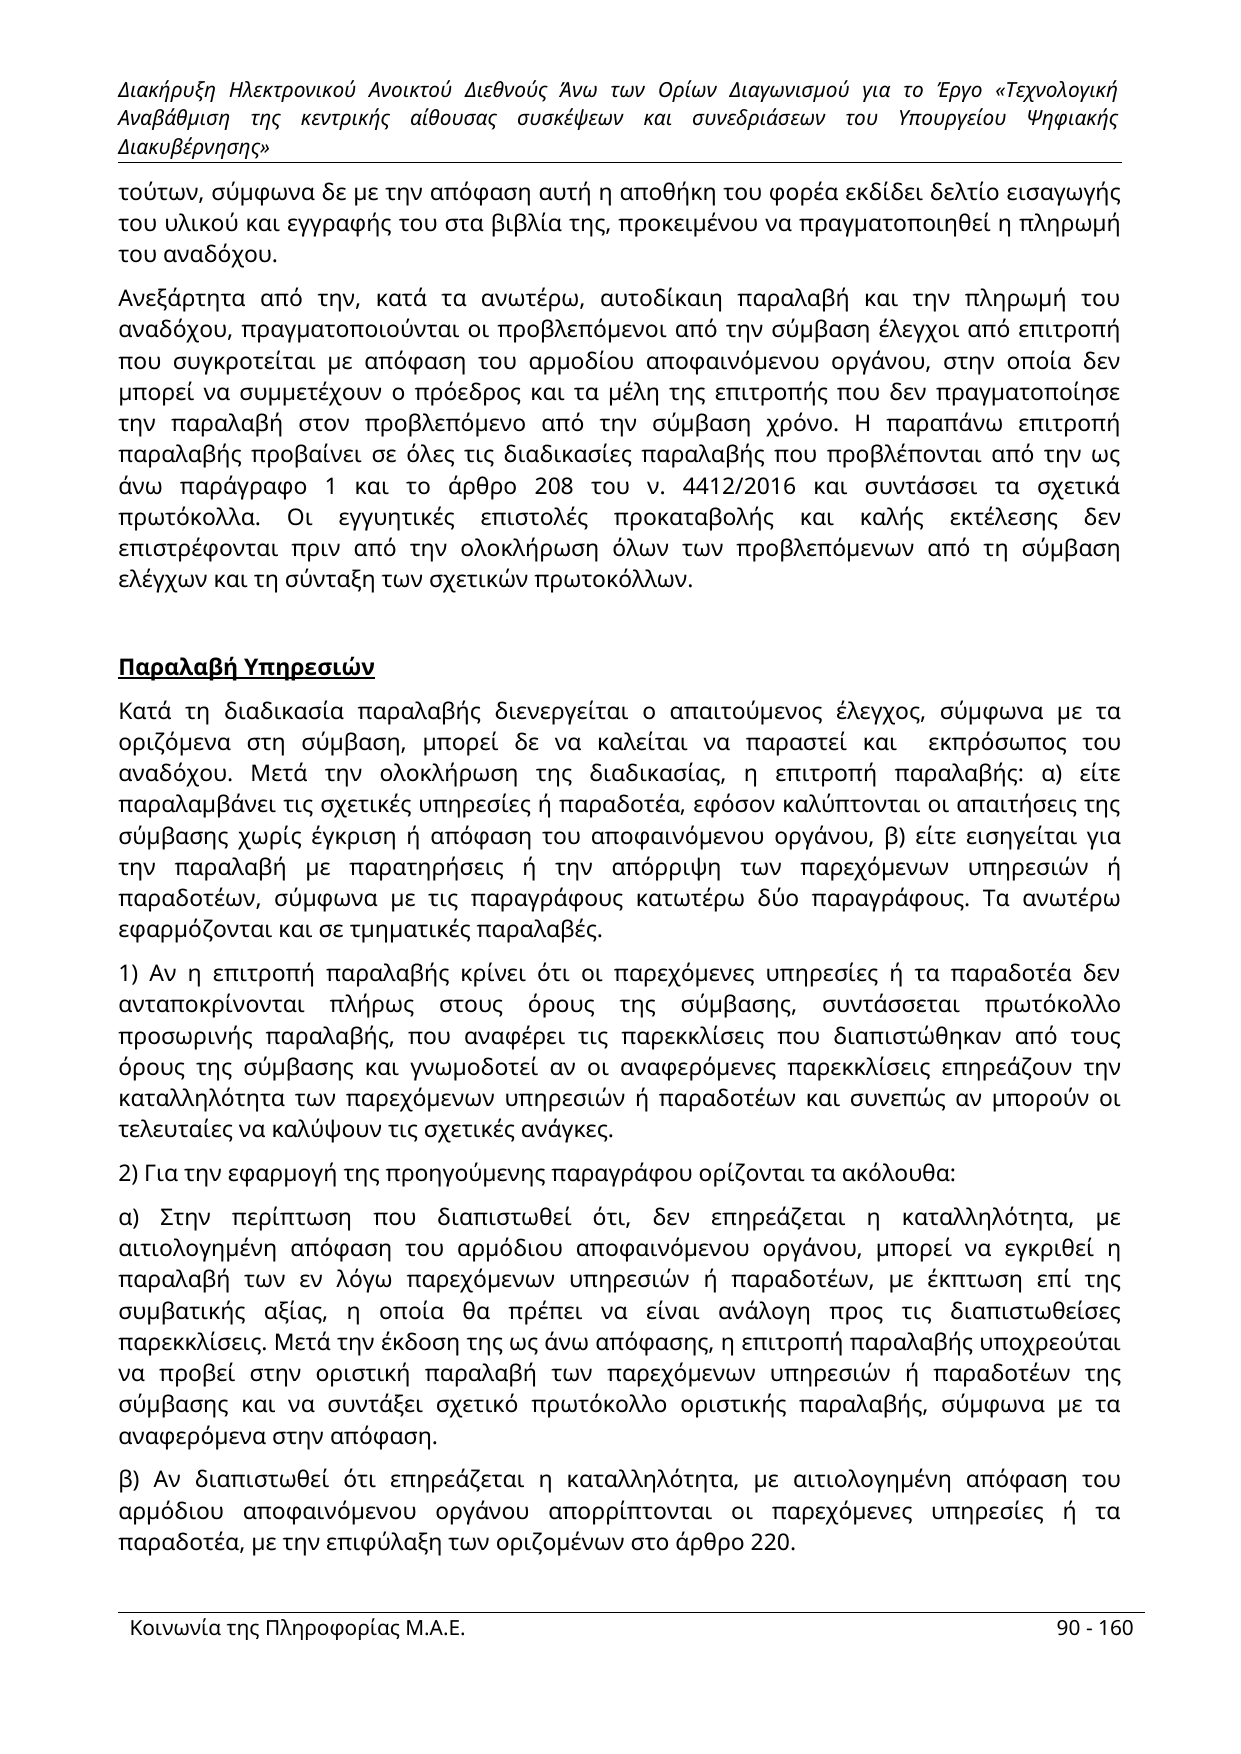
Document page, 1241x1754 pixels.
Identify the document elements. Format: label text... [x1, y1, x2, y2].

text β) Αν διαπιστωθεί ότι επηρεάζεται η καταλληλότητα, με αιτιολογημένη απόφαση του αρμόδιου αποφαινόμενου οργάνου απορρίπτονται οι παρεχόμενες υπηρεσίες ή τα παραδοτέα, με την επιφύλαξη των οριζομένων στο άρθρο 220. [118, 1463, 1122, 1557]
text Ανεξάρτητα από την, κατά τα ανωτέρω, αυτοδίκαιη παραλαβή και την πληρωμή του αναδόχου, πραγματοποιούνται οι προβλεπόμενοι από την σύμβαση έλεγχοι από επιτροπή που συγκροτείται με απόφαση του αρμοδίου αποφαινόμενου οργάνου, στην οποία δεν μπορεί να συμμετέχουν ο πρόεδρος και τα μέλη της επιτροπής που δεν πραγματοποίησε την παραλαβή στον προβλεπόμενο από την σύμβαση χρόνο. Η παραπάνω επιτροπή παραλαβής προβαίνει σε όλες τις διαδικασίες παραλαβής που προβλέπονται από την ως άνω παράγραφο 1 και το άρθρο 208 του ν. 4412/2016 και συντάσσει τα σχετικά πρωτόκολλα. Οι εγγυητικές επιστολές προκαταβολής και καλής εκτέλεσης δεν επιστρέφονται πριν από την ολοκλήρωση όλων των προβλεπόμενων από τη σύμβαση ελέγχων και τη σύνταξη των σχετικών πρωτοκόλλων. [118, 282, 1122, 595]
text Παραλαβή Υπηρεσιών [118, 651, 1122, 682]
text 1) Αν η επιτροπή παραλαβής κρίνει ότι οι παρεχόμενες υπηρεσίες ή τα παραδοτέα δεν ανταποκρίνονται πλήρως στους όρους της σύμβασης, συντάσσεται πρωτόκολλο προσωρινής παραλαβής, που αναφέρει τις παρεκκλίσεις που διαπιστώθηκαν από τους όρους της σύμβασης και γνωμοδοτεί αν οι αναφερόμενες παρεκκλίσεις επηρεάζουν την καταλληλότητα των παρεχόμενων υπηρεσιών ή παραδοτέων και συνεπώς αν μπορούν οι τελευταίες να καλύψουν τις σχετικές ανάγκες. [118, 957, 1122, 1145]
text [118, 176, 1122, 270]
text 2) Για την εφαρμογή της προηγούμενης παραγράφου ορίζονται τα ακόλουθα: [118, 1157, 1122, 1188]
text Κατά τη διαδικασία παραλαβής διενεργείται ο απαιτούμενος έλεγχος, σύμφωνα με τα οριζόμενα στη σύμβαση, μπορεί δε να καλείται να παραστεί και εκπρόσωπος του αναδόχου. Μετά την ολοκλήρωση της διαδικασίας, η επιτροπή παραλαβής: α) είτε παραλαμβάνει τις σχετικές υπηρεσίες ή παραδοτέα, εφόσον καλύπτονται οι απαιτήσεις της σύμβασης χωρίς έγκριση ή απόφαση του αποφαινόμενου οργάνου, β) είτε εισηγείται για την παραλαβή με παρατηρήσεις ή την απόρριψη των παρεχόμενων υπηρεσιών ή παραδοτέων, σύμφωνα με τις παραγράφους κατωτέρω δύο παραγράφους. Τα ανωτέρω εφαρμόζονται και σε τμηματικές παραλαβές. [118, 695, 1122, 945]
text α) Στην περίπτωση που διαπιστωθεί ότι, δεν επηρεάζεται η καταλληλότητα, με αιτιολογημένη απόφαση του αρμόδιου αποφαινόμενου οργάνου, μπορεί να εγκριθεί η παραλαβή των εν λόγω παρεχόμενων υπηρεσιών ή παραδοτέων, με έκπτωση επί της συμβατικής αξίας, η οποία θα πρέπει να είναι ανάλογη προς τις διαπιστωθείσες παρεκκλίσεις. Μετά την έκδοση της ως άνω απόφασης, η επιτροπή παραλαβής υποχρεούται να προβεί στην οριστική παραλαβή των παρεχόμενων υπηρεσιών ή παραδοτέων της σύμβασης και να συντάξει σχετικό πρωτόκολλο οριστικής παραλαβής, σύμφωνα με τα αναφερόμενα στην απόφαση. [118, 1201, 1122, 1451]
